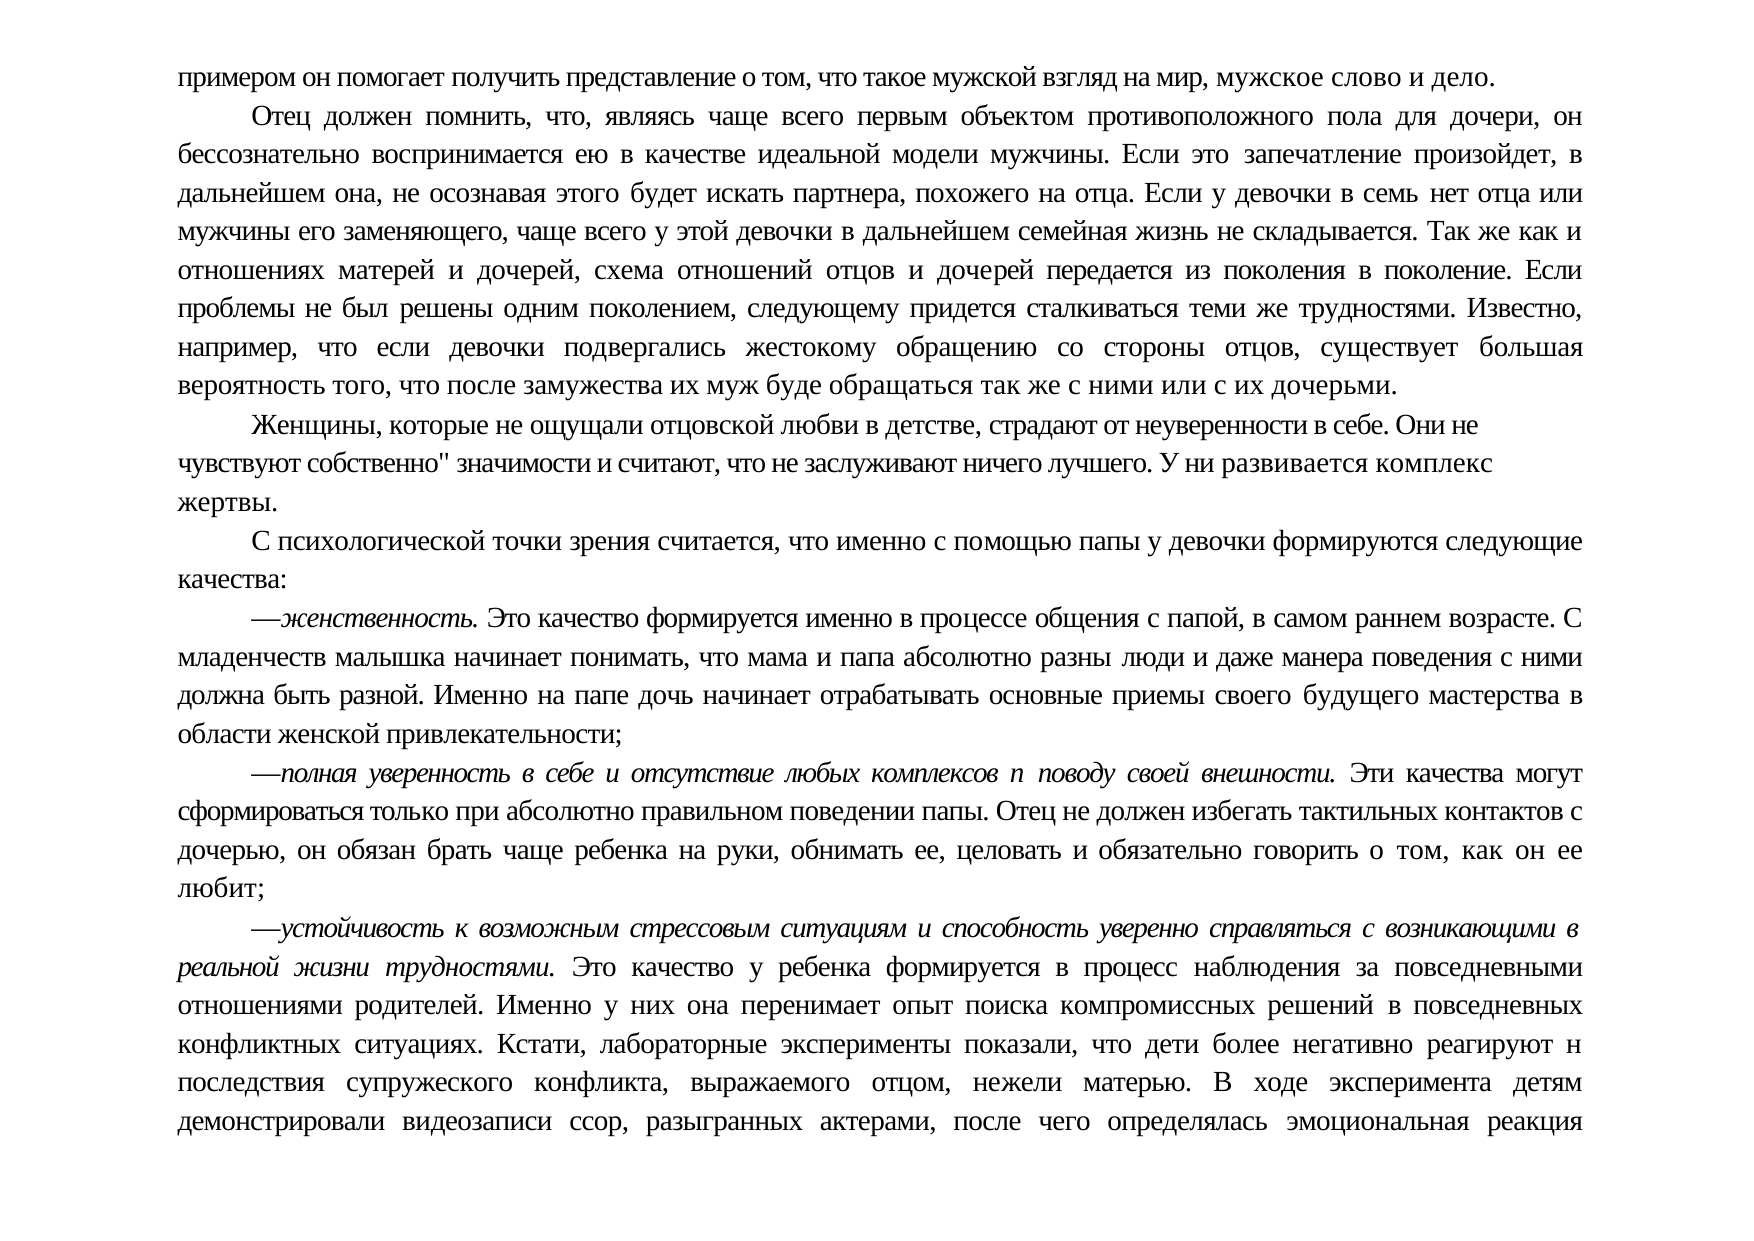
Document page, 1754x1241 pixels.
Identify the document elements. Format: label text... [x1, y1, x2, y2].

text Женщины, которые не ощущали отцовской любви в детстве, страдают от неуверенности в себе. Они не чувствуют собственно" значимости и считают, что не заслуживают ничего лучшего. У ни развивается комплекс жертвы. [177, 407, 1583, 517]
list полная уверенность в себе и отсутствие любых комплексов п поводу своей внешности. Эти качества могут сформироваться только при абсолютно правильном поведении папы. Отец не должен избегать тактильных контактов с дочерью, он обязан брать чаще ребенка на руки, обнимать ее, целовать и обязательно говорить о том, как он ее любит; [177, 755, 1583, 904]
text С психологической точки зрения считается, что именно с помощью папы у девочки формируются следующие качества: [177, 523, 1583, 595]
list женственность. Это качество формируется именно в процессе общения с папой, в самом раннем возрасте. С младенчеств малышка начинает понимать, что мама и папа абсолютно разны люди и даже манера поведения с ними должна быть разной. Именно на папе дочь начинает отрабатывать основные приемы своего будущего мастерства в области женской привлекательности; [177, 600, 1583, 749]
text Отец должен помнить, что, являясь чаще всего первым объектом противоположного пола для дочери, он бессознательно воспринимается ею в качестве идеальной модели мужчины. Если это запечатление произойдет, в дальнейшем она, не осознавая этого будет искать партнера, похожего на отца. Если у девочки в семь нет отца или мужчины его заменяющего, чаще всего у этой девочки в дальнейшем семейная жизнь не складывается. Так же как и отношениях матерей и дочерей, схема отношений отцов и дочерей передается из поколения в поколение. Если проблемы не был решены одним поколением, следующему придется сталкиваться теми же трудностями. Известно, например, что если девочки подвергались жестокому обращению со стороны отцов, существует большая вероятность того, что после замужества их муж буде обращаться так же с ними или с их дочерьми. [177, 98, 1583, 401]
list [177, 910, 1583, 1136]
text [177, 59, 1583, 93]
